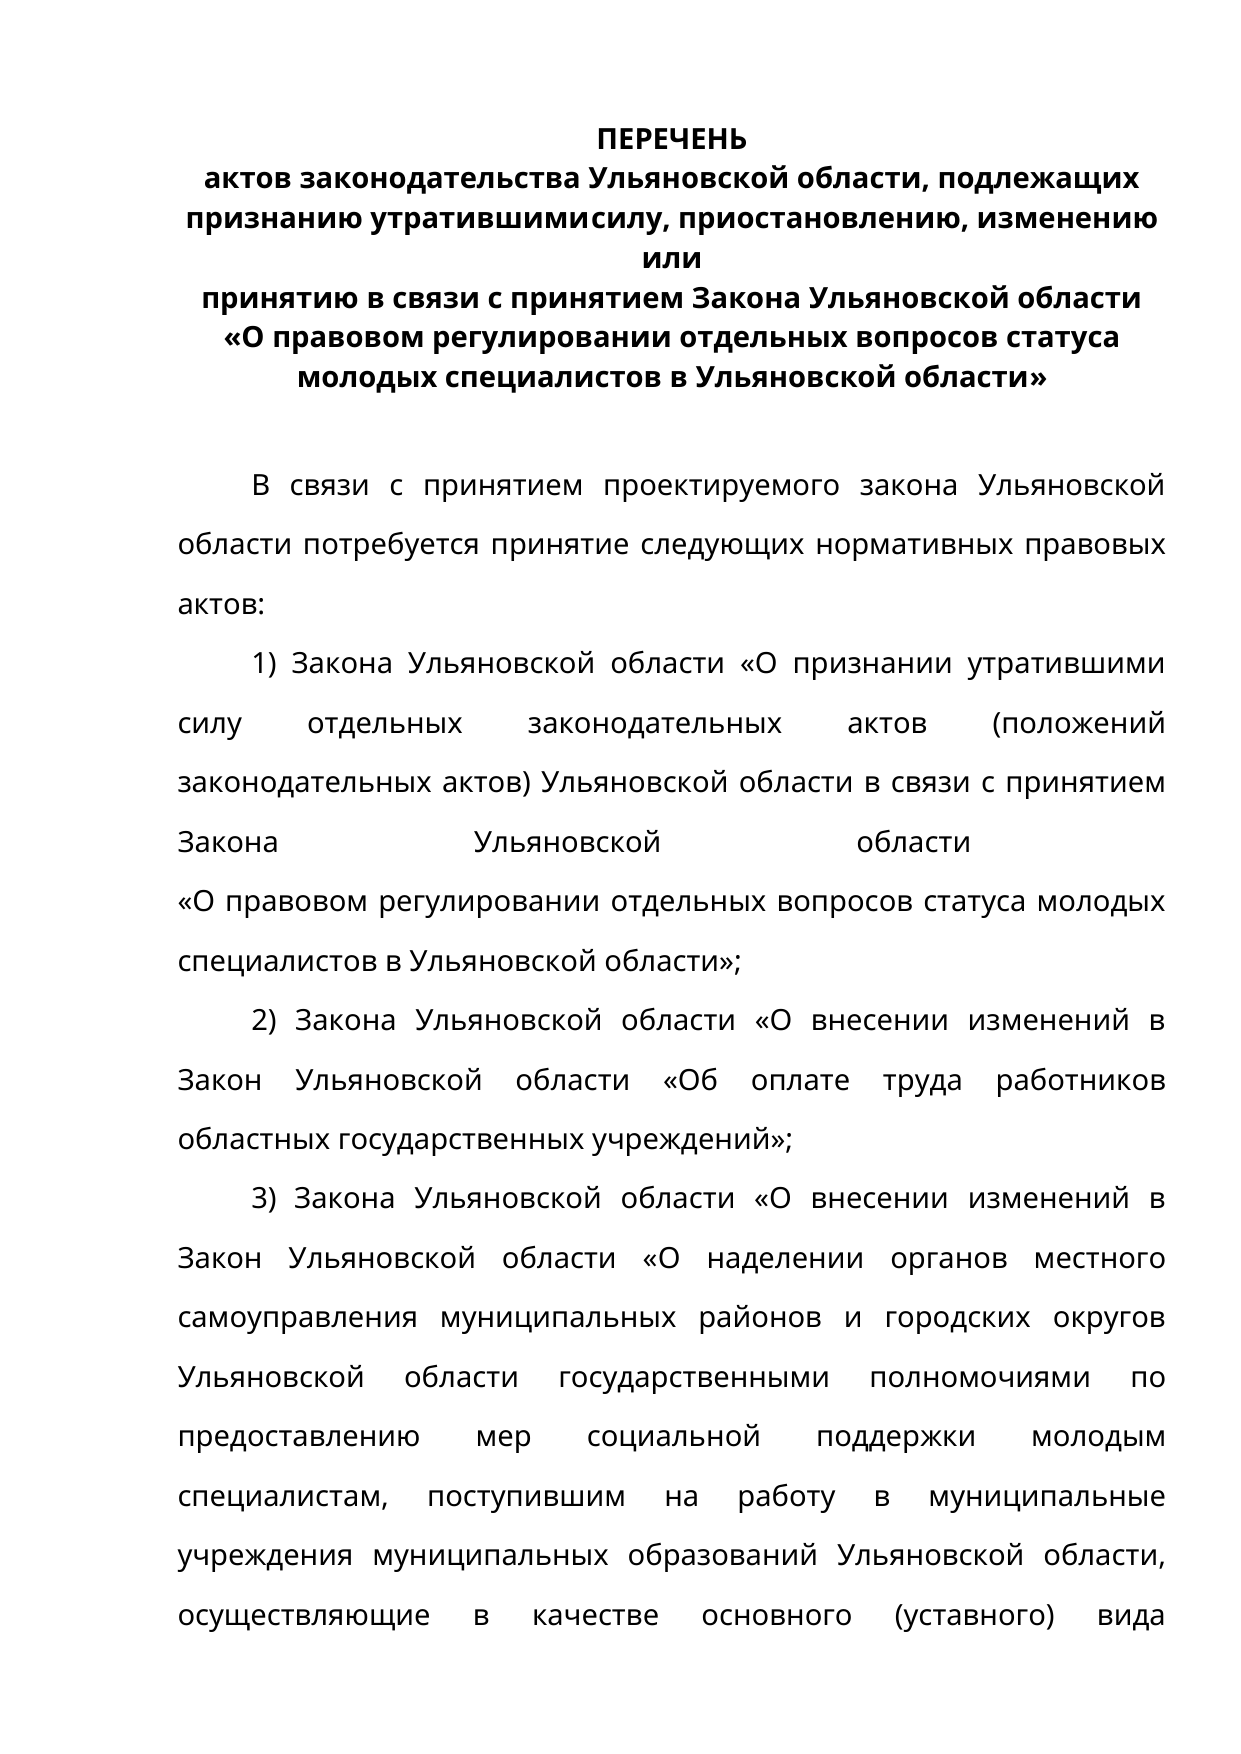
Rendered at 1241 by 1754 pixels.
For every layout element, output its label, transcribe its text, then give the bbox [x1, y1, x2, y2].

text принятию в связи с принятием Закона Ульяновской области [177, 277, 1167, 317]
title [177, 1178, 1167, 1634]
text признанию утратившими силу, приостановлению, изменению или [177, 197, 1167, 277]
title 1) Закона Ульяновской области «О признании утратившими силу отдельных законодательных актов (положений законодательных актов) Ульяновской области в связи с принятием Закона Ульяновской области «О правовом регулировании отдельных вопросов статуса молодых специалистов в Ульяновской области»; [177, 642, 1167, 979]
text актов законодательства Ульяновской области, подлежащих [177, 158, 1167, 197]
title 2) Закона Ульяновской области «О внесении изменений в Закон Ульяновской области «Об оплате труда работников областных государственных учреждений»; [177, 999, 1167, 1158]
subtitle ПЕРЕЧЕНЬ [177, 118, 1167, 158]
text «О правовом регулировании отдельных вопросов статуса молодых специалистов в Ульяновской области» [177, 317, 1167, 396]
title В связи с принятием проектируемого закона Ульяновской области потребуется принятие следующих нормативных правовых актов: [177, 464, 1167, 623]
